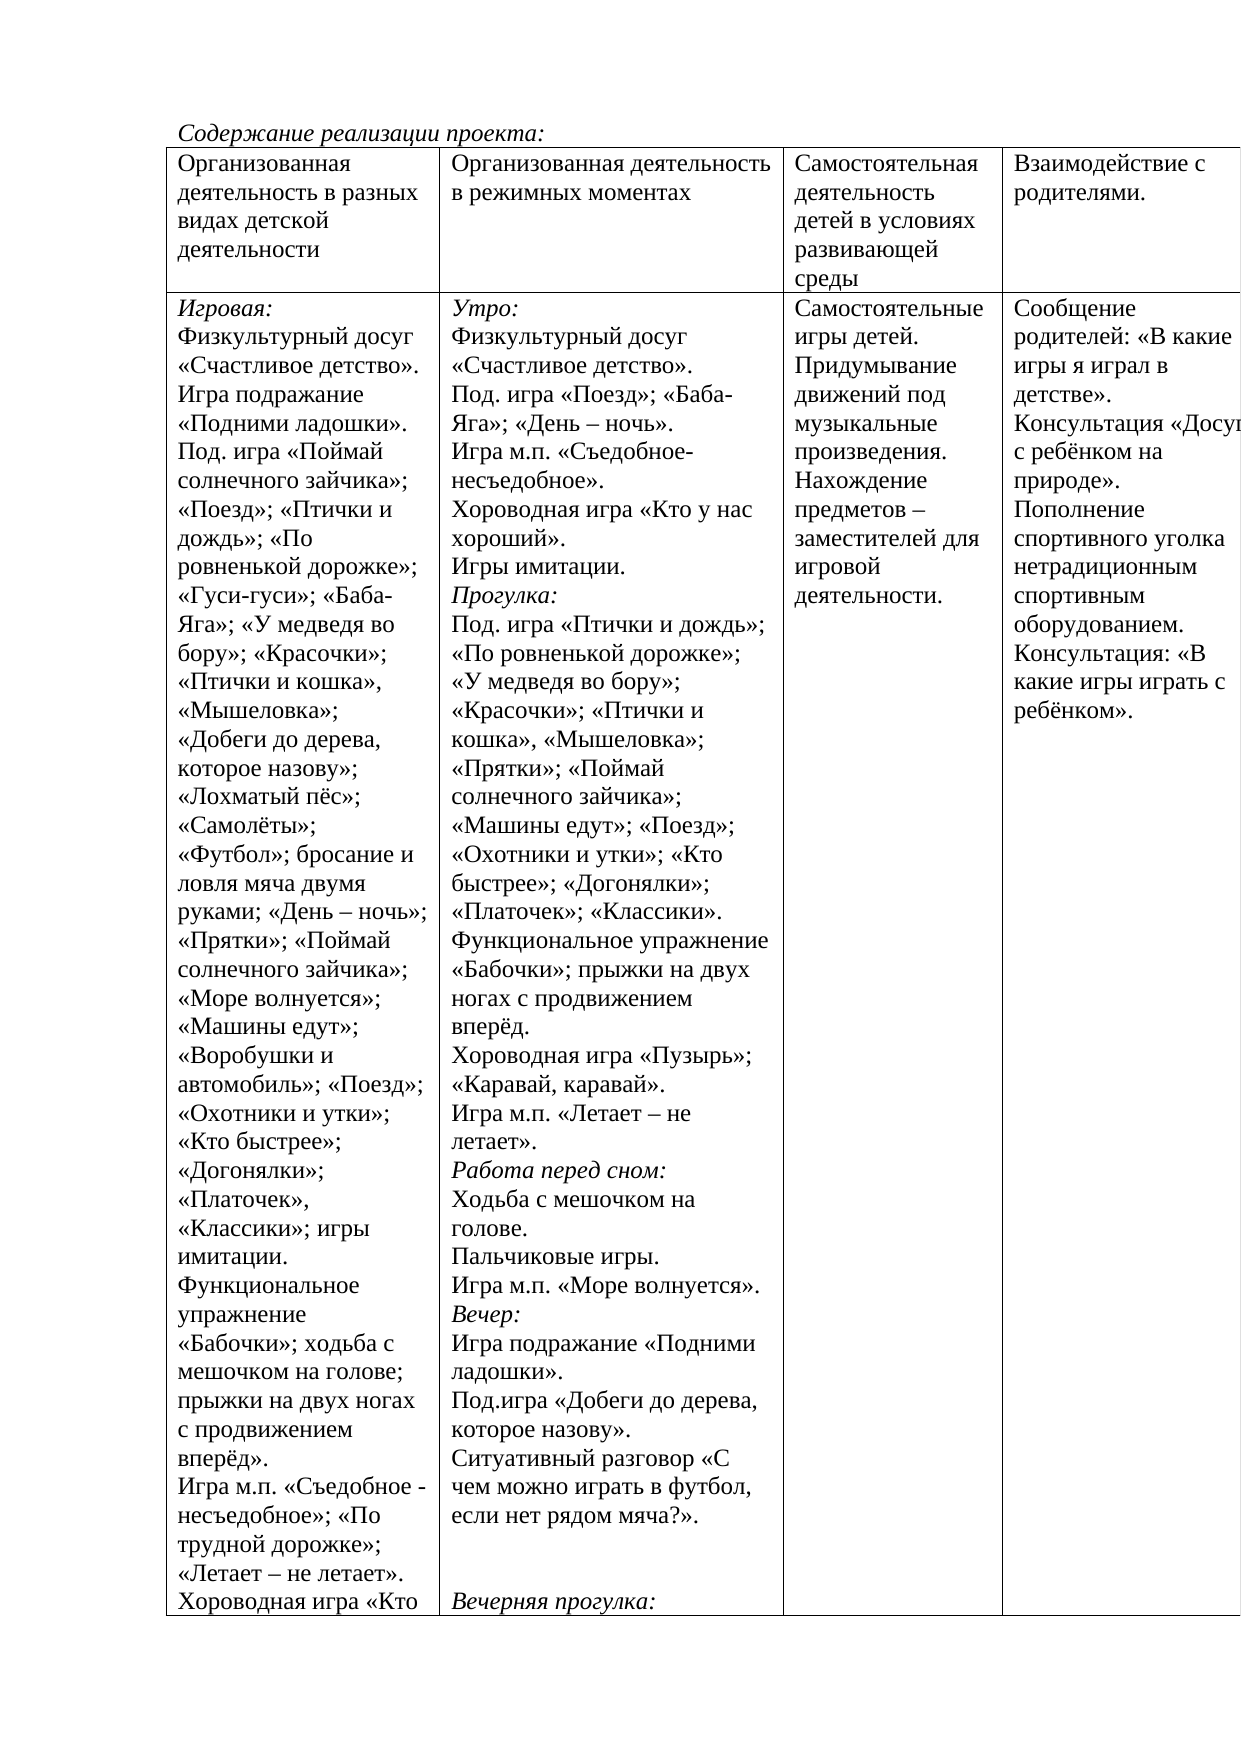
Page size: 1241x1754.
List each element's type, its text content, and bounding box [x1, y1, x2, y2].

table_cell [1003, 293, 1240, 1615]
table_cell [167, 293, 439, 1615]
text Содержание реализации проекта: [177, 118, 1152, 147]
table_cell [784, 293, 1002, 1615]
table_header Организованная деятельность в режимных моментах [440, 148, 783, 292]
table_header Организованная деятельность в разных видах детской деятельности [167, 148, 439, 292]
table_header Самостоятельная деятельность детей в условиях развивающей среды [784, 148, 1002, 292]
table_header Взаимодействие с родителями. [1003, 148, 1240, 292]
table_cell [440, 293, 783, 1615]
